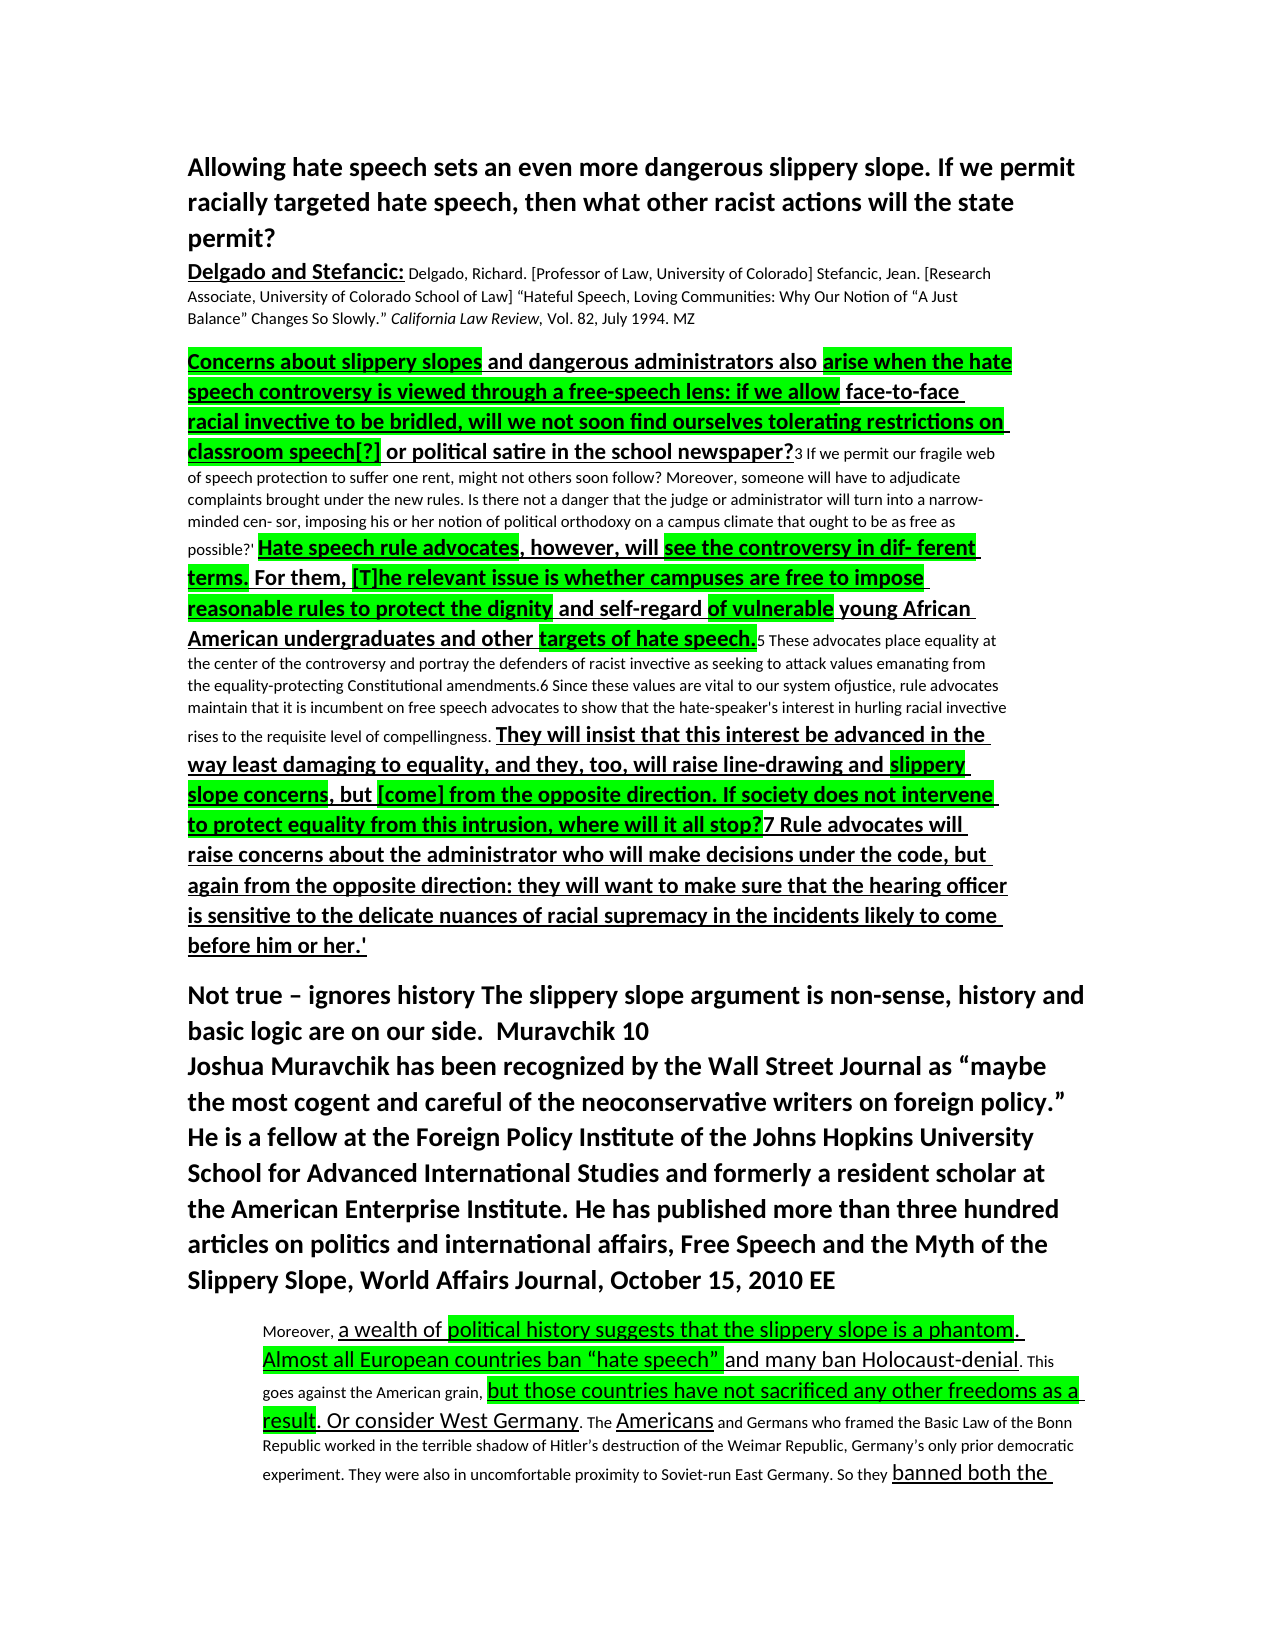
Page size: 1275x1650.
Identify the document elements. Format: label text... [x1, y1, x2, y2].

text Delgado and Stefancic: Delgado, Richard. [Professor of Law, University of Colorado] Stefancic, Jean. [Research Associate, University of Colorado School of Law] “Hateful Speech, Loving Communities: Why Our Notion of “A Just Balance” Changes So Slowly.” California Law Review, Vol. 82, July 1994. MZ [187, 257, 1012, 329]
text Joshua Muravchik has been recognized by the Wall Street Journal as “maybe the most cogent and careful of the neoconservative writers on foreign policy.” He is a fellow at the Foreign Policy Institute of the Johns Hopkins University School for Advanced International Studies and formerly a resident scholar at the American Enterprise Institute. He has published more than three hundred articles on politics and international affairs, Free Speech and the Myth of the Slippery Slope, World Affairs Journal, October 15, 2010 EE [187, 1049, 1087, 1296]
subtitle Allowing hate speech sets an even more dangerous slippery slope. If we permit racially targeted hate speech, then what other racist actions will the state permit? [187, 150, 1087, 254]
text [262, 1315, 1087, 1486]
subtitle Not true – ignores history The slippery slope argument is non-sense, history and basic logic are on our side. Muravchik 10 [187, 978, 1087, 1047]
text Concerns about slippery slopes and dangerous administrators also arise when the hate speech controversy is viewed through a free-speech lens: if we allow face-to-face racial invective to be bridled, will we not soon find ourselves tolerating restrictions on classroom speech[?] or political satire in the school newspaper?3 If we permit our fragile web of speech protection to suffer one rent, might not others soon follow? Moreover, someone will have to adjudicate complaints brought under the new rules. Is there not a danger that the judge or administrator will turn into a narrow-minded cen- sor, imposing his or her notion of political orthodoxy on a campus climate that ought to be as free as possible?' Hate speech rule advocates, however, will see the controversy in dif- ferent terms. For them, [T]he relevant issue is whether campuses are free to impose reasonable rules to protect the dignity and self-regard of vulnerable young African American undergraduates and other targets of hate speech.5 These advocates place equality at the center of the controversy and portray the defenders of racist invective as seeking to attack values emanating from the equality-protecting Constitutional amendments.6 Since these values are vital to our system ofjustice, rule advocates maintain that it is incumbent on free speech advocates to show that the hate-speaker's interest in hurling racial invective rises to the requisite level of compellingness. They will insist that this interest be advanced in the way least damaging to equality, and they, too, will raise line-drawing and slippery slope concerns, but [come] from the opposite direction. If society does not intervene to protect equality from this intrusion, where will it all stop?7 Rule advocates will raise concerns about the administrator who will make decisions under the code, but again from the opposite direction: they will want to make sure that the hearing officer is sensitive to the delicate nuances of racial supremacy in the incidents likely to come before him or her.' [187, 372, 1012, 959]
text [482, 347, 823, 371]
